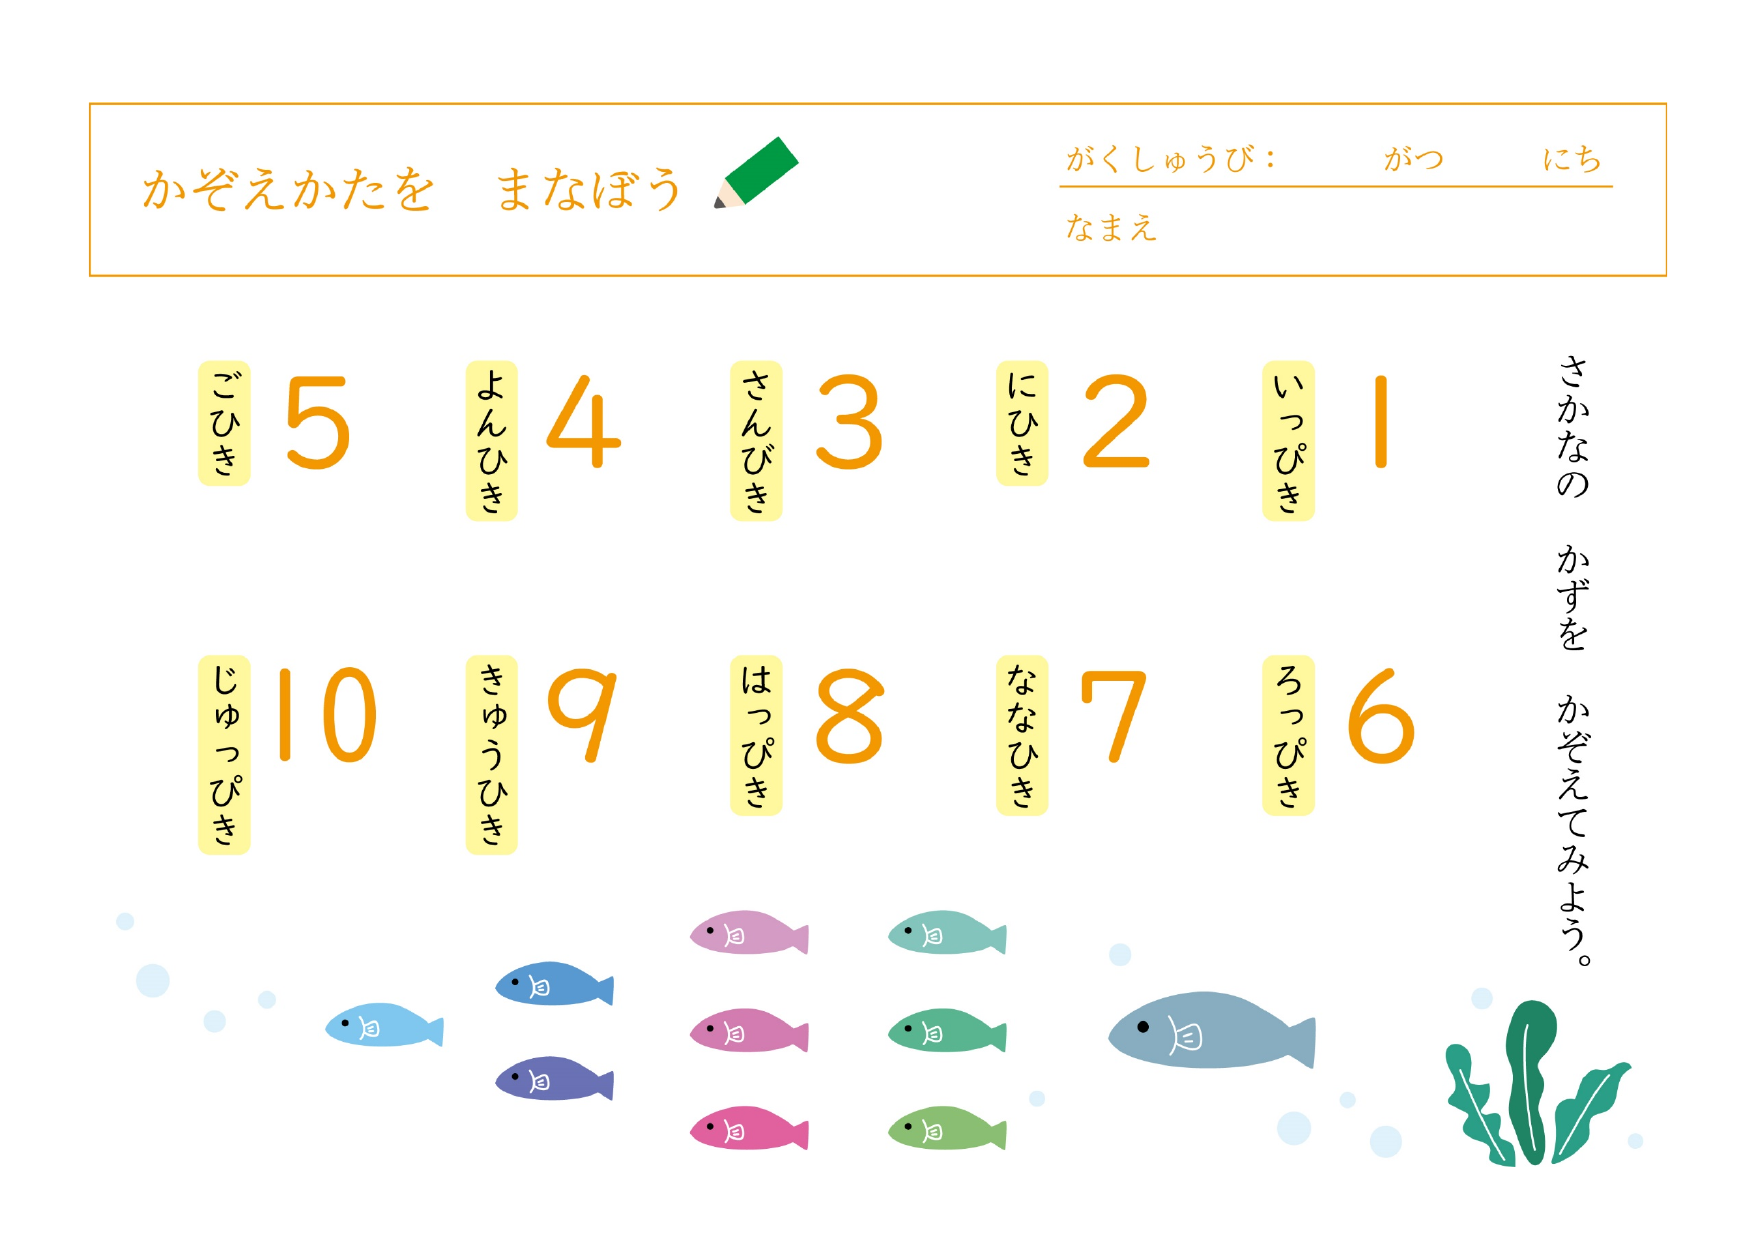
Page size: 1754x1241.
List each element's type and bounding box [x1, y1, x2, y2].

picture [88, 102, 1668, 1167]
